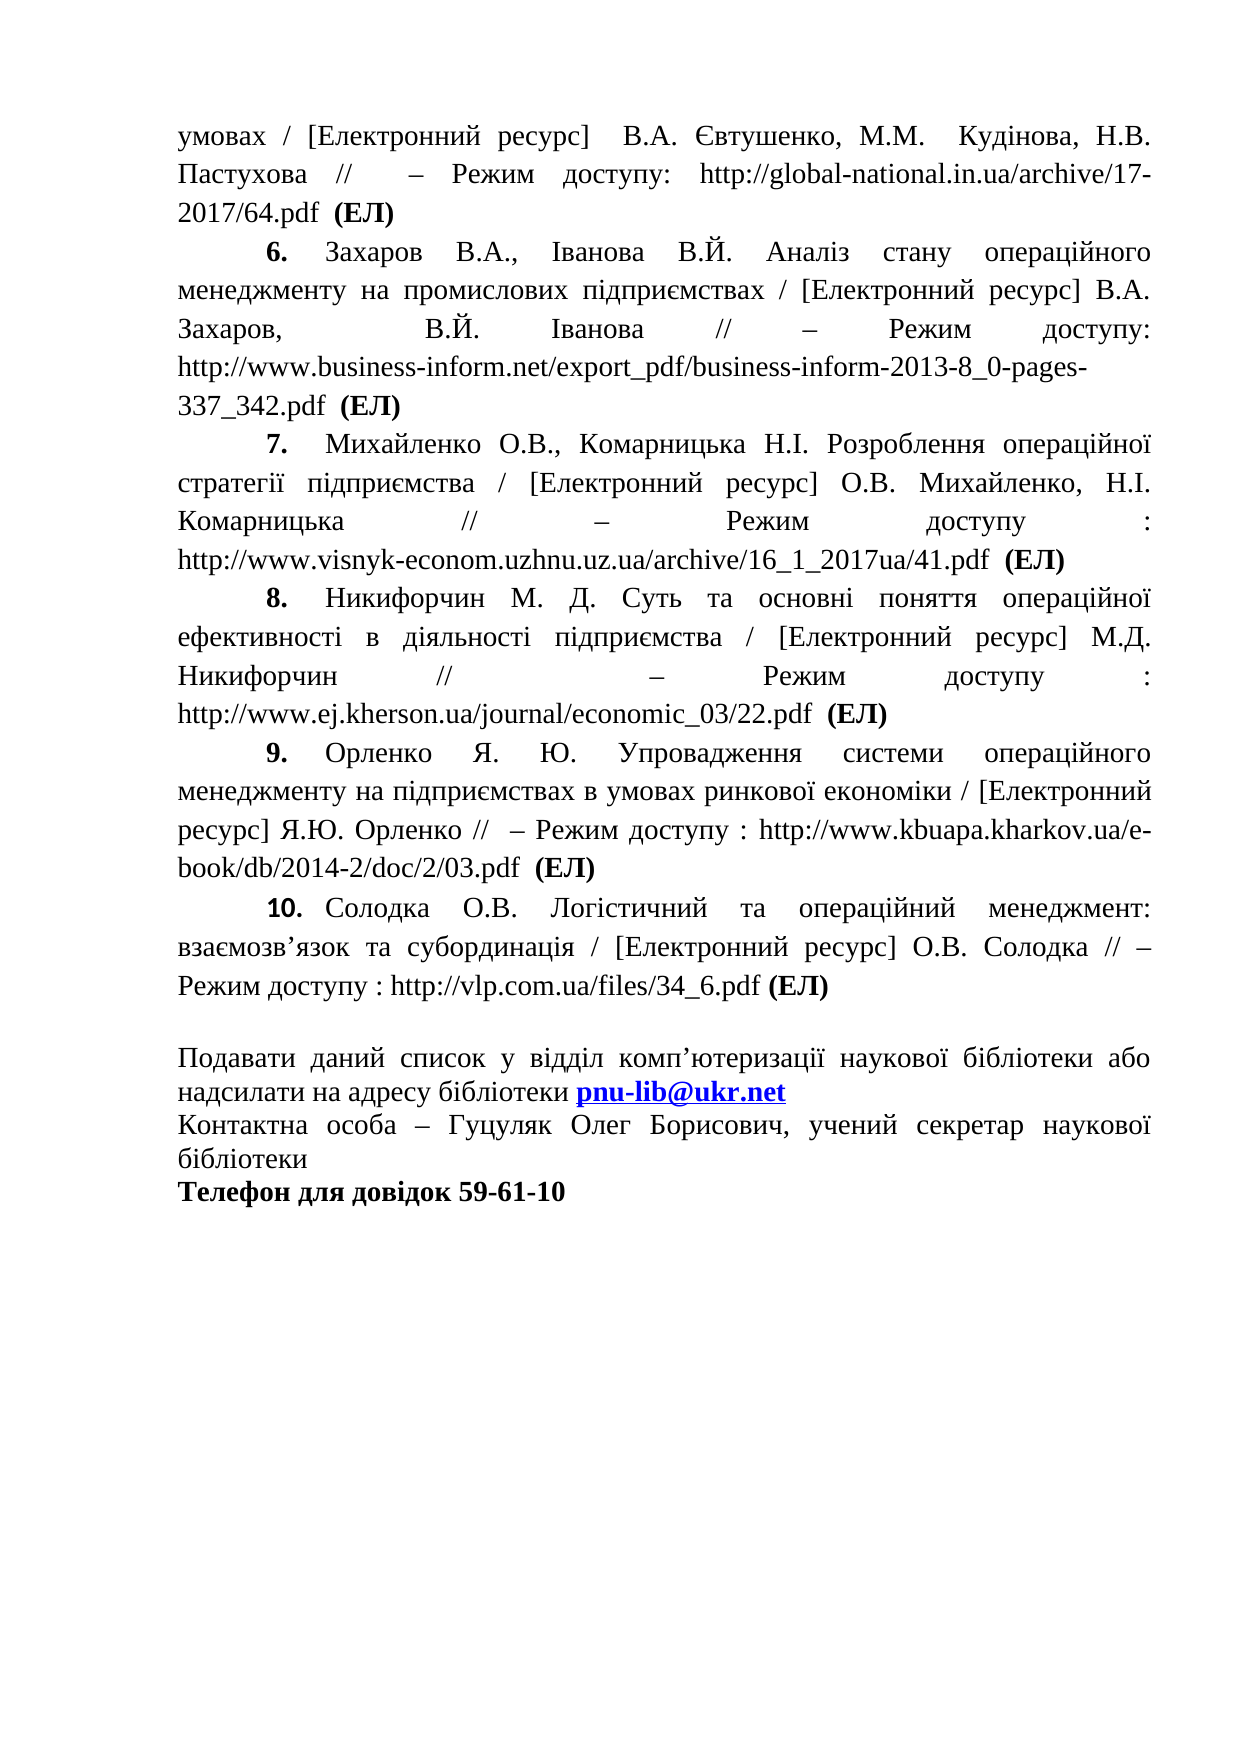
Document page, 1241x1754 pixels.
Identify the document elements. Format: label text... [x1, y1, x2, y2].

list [177, 118, 1152, 229]
text Подавати даний список у відділ комп’ютеризації наукової бібліотеки або надсилати на адресу бібліотеки pnu-lib@ukr.net [177, 1040, 1152, 1107]
list Орленко Я. Ю. Упровадження системи операційного менеджменту на підприємствах в умовах ринкової економіки / [Електронний ресурс] Я.Ю. Орленко // – Режим доступу : http://www.kbuapa.kharkov.ua/e-book/db/2014-2/doc/2/03.pdf (ЕЛ) [177, 735, 1152, 884]
text Телефон для довідок 59-61-10 [177, 1174, 1152, 1208]
text Контактна особа – Гуцуляк Олег Борисович, учений секретар наукової бібліотеки [177, 1107, 1152, 1174]
list Никифорчин М. Д. Суть та основні поняття операційної ефективності в діяльності підприємства / [Електронний ресурс] М.Д. Никифорчин // – Режим доступу : http://www.ej.kherson.ua/journal/economic_03/22.pdf (ЕЛ) [177, 581, 1152, 730]
list Михайленко О.В., Комарницька Н.І. Розроблення операційної стратегії підприємства / [Електронний ресурс] О.В. Михайленко, Н.І. Комарницька // – Режим доступу : http://www.visnyk-econom.uzhnu.uz.ua/archive/16_1_2017ua/41.pdf (ЕЛ) [177, 426, 1152, 576]
list Солодка О.В. Логістичний та операційний менеджмент: взаємозв’язок та субординація / [Електронний ресурс] О.В. Солодка // – Режим доступу : http://vlp.com.ua/files/34_6.pdf (ЕЛ) [177, 889, 1152, 1002]
list Захаров В.А., Іванова В.Й. Аналіз стану операційного менеджменту на промислових підприємствах / [Електронний ресурс] В.А. Захаров, В.Й. Іванова // – Режим доступу: http://www.business-inform.net/export_pdf/business-inform-2013-8_0-pages-337_342.pdf (ЕЛ) [177, 234, 1152, 421]
